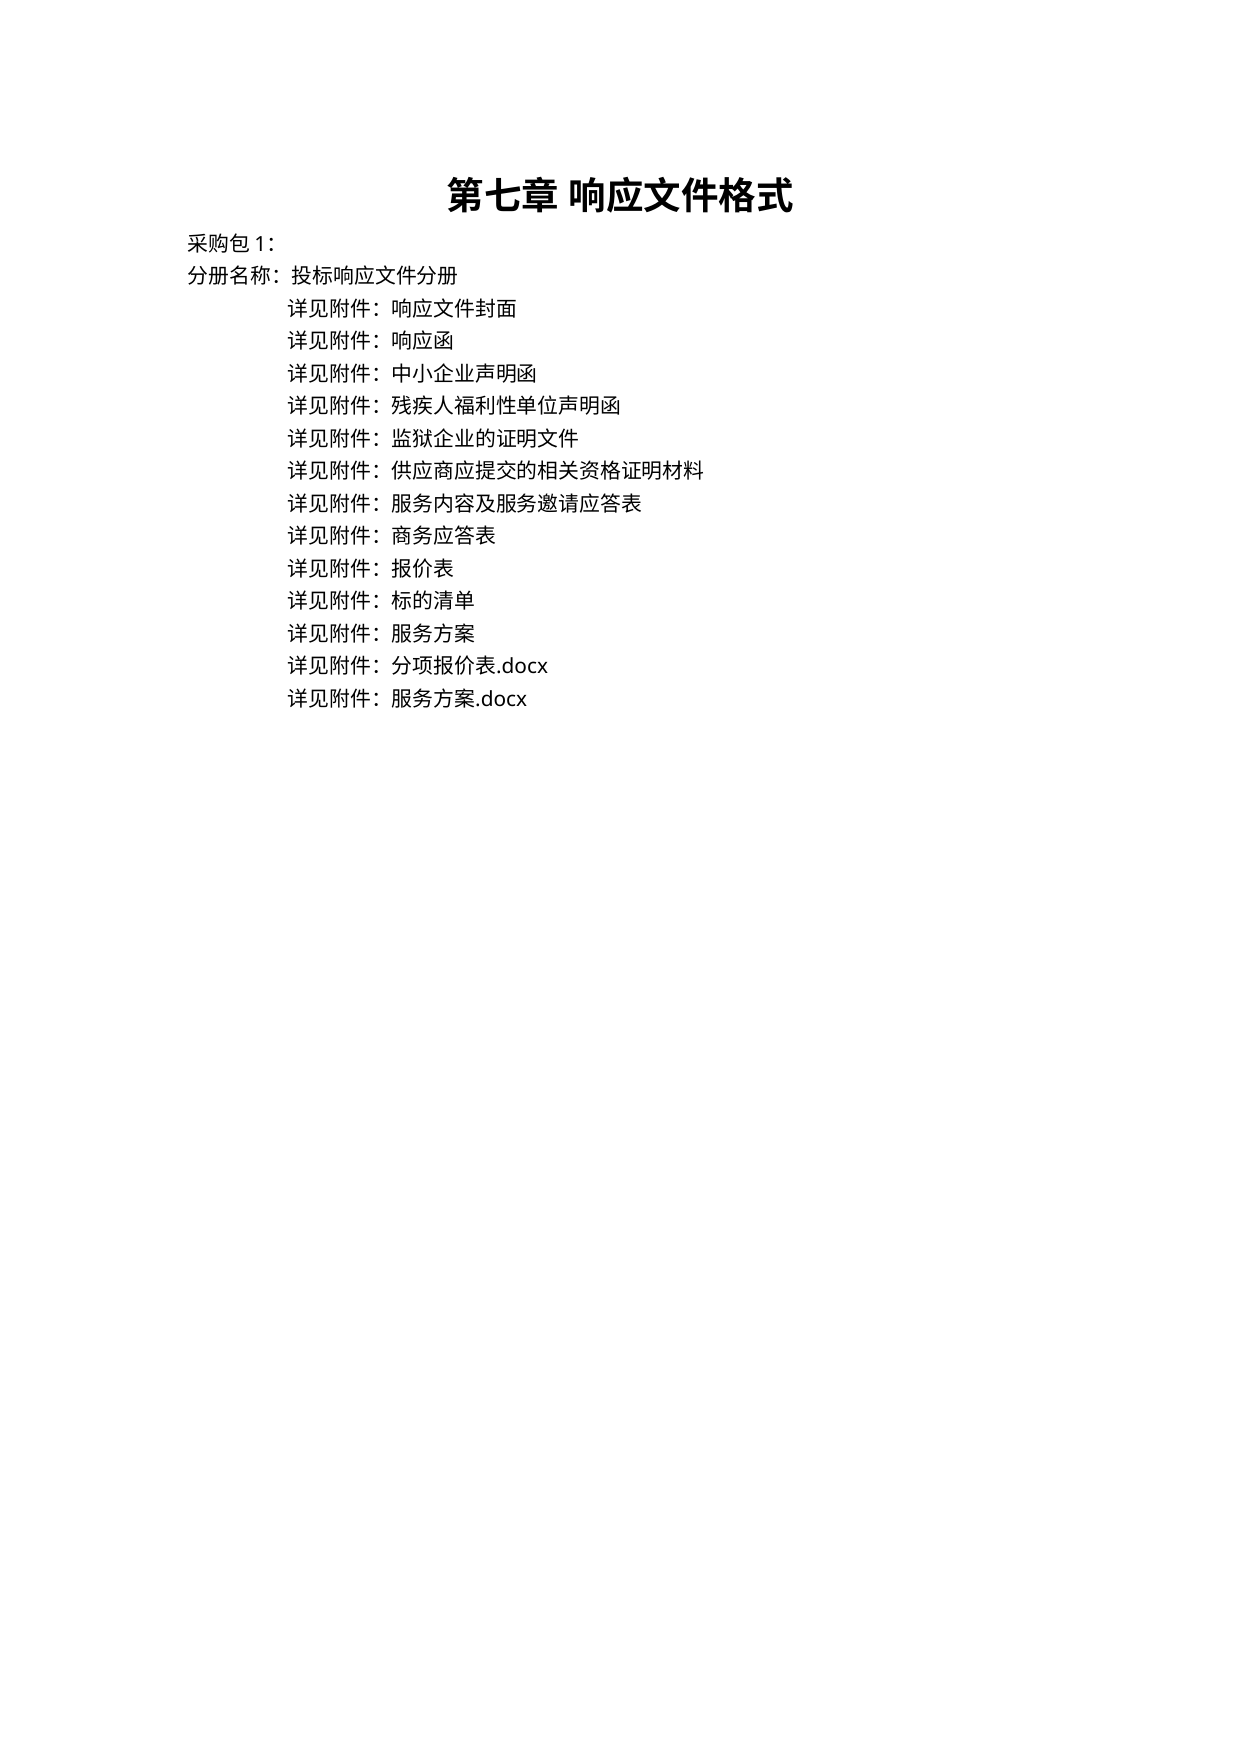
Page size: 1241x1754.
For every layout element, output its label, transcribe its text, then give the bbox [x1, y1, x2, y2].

text 采购包1： [187, 227, 1053, 259]
text 分册名称：投标响应文件分册 [187, 259, 1053, 292]
text 第七章 响应文件格式 [187, 162, 1053, 227]
text 详见附件：监狱企业的证明文件 [187, 422, 1053, 454]
text 详见附件：供应商应提交的相关资格证明材料 [187, 454, 1053, 487]
text 详见附件：响应文件封面 [187, 292, 1053, 324]
text 详见附件：标的清单 [187, 584, 1053, 617]
text 详见附件：服务内容及服务邀请应答表 [187, 487, 1053, 519]
text 详见附件：残疾人福利性单位声明函 [187, 389, 1053, 422]
text 详见附件：服务方案.docx [187, 682, 1053, 714]
text 详见附件：中小企业声明函 [187, 357, 1053, 389]
text 详见附件：报价表 [187, 552, 1053, 584]
text 详见附件：响应函 [187, 324, 1053, 357]
text 详见附件：分项报价表.docx [187, 649, 1053, 682]
text 详见附件：服务方案 [187, 617, 1053, 649]
text 详见附件：商务应答表 [187, 519, 1053, 552]
